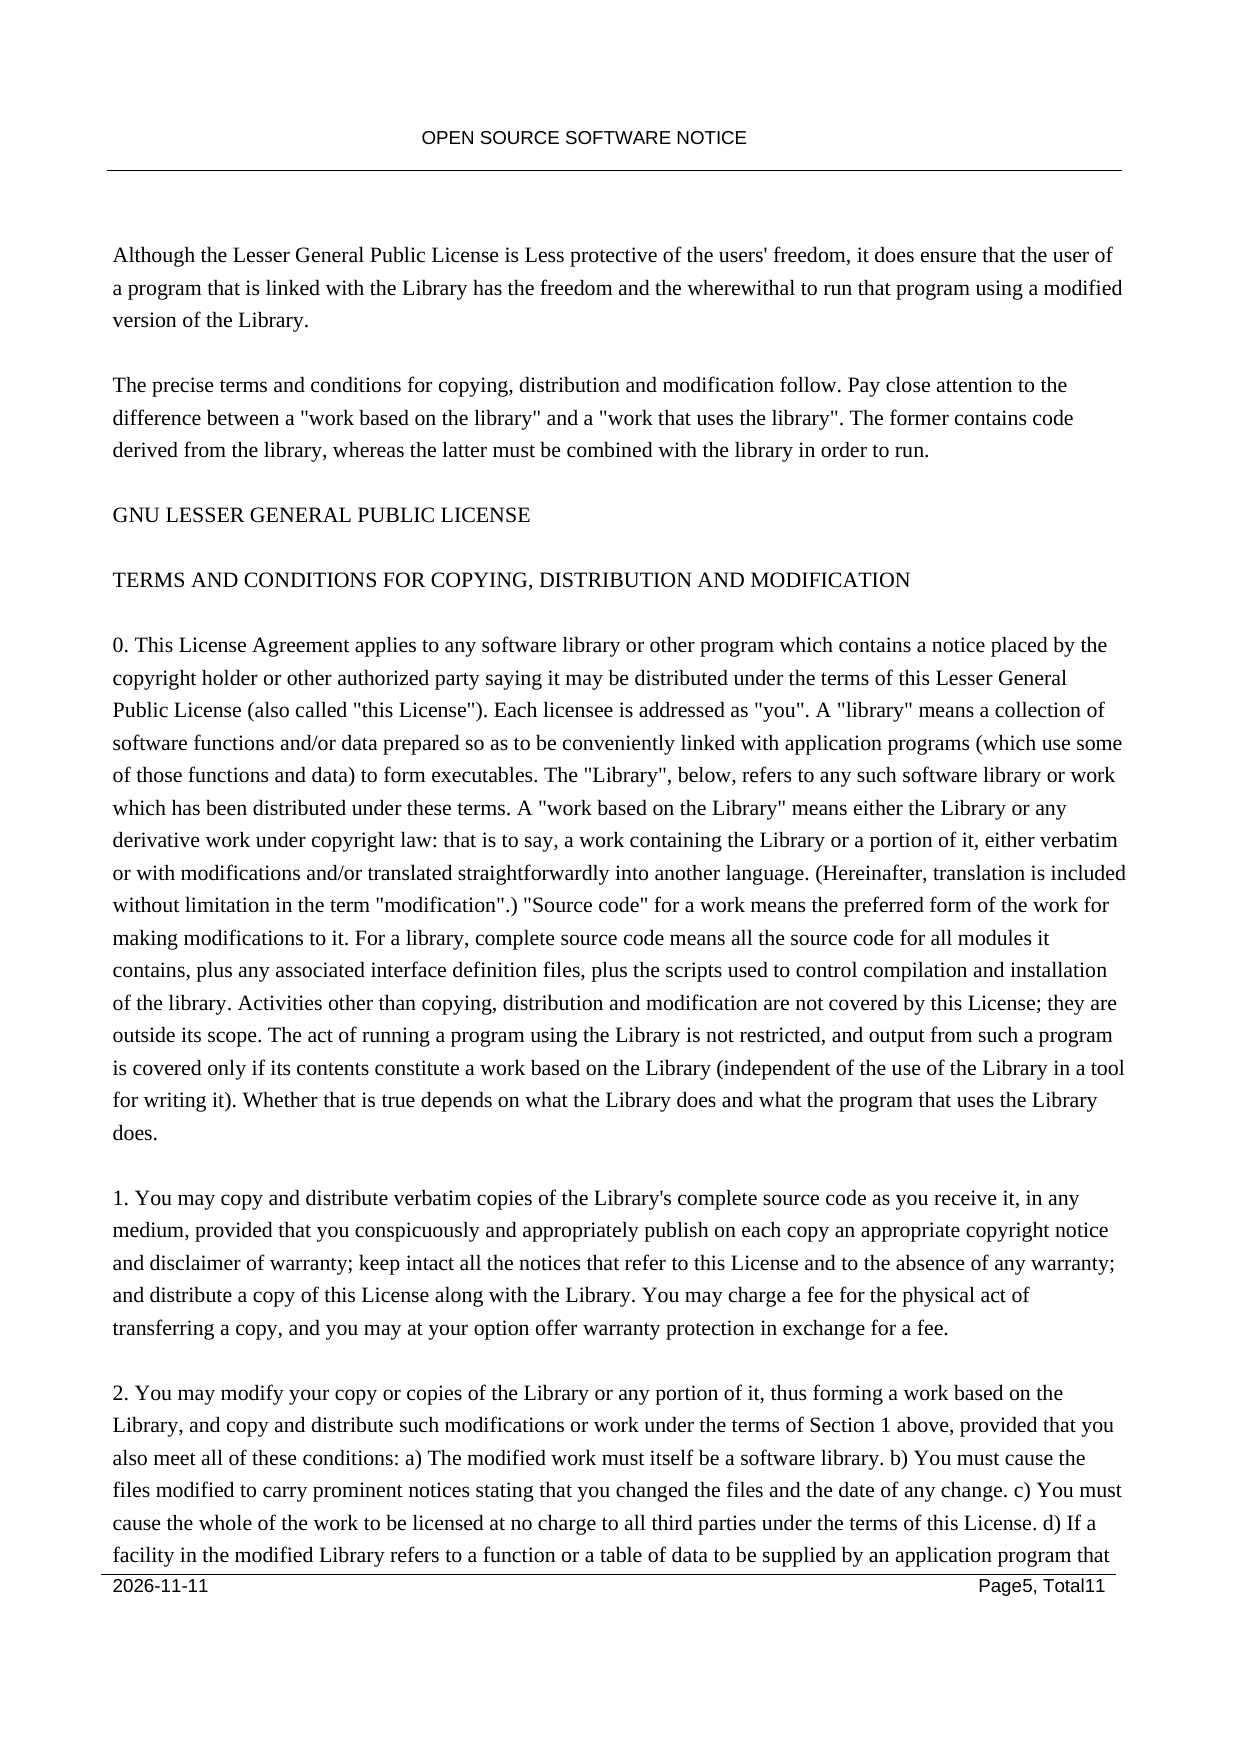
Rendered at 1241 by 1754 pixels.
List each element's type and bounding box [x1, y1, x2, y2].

text [112, 206, 1128, 1571]
